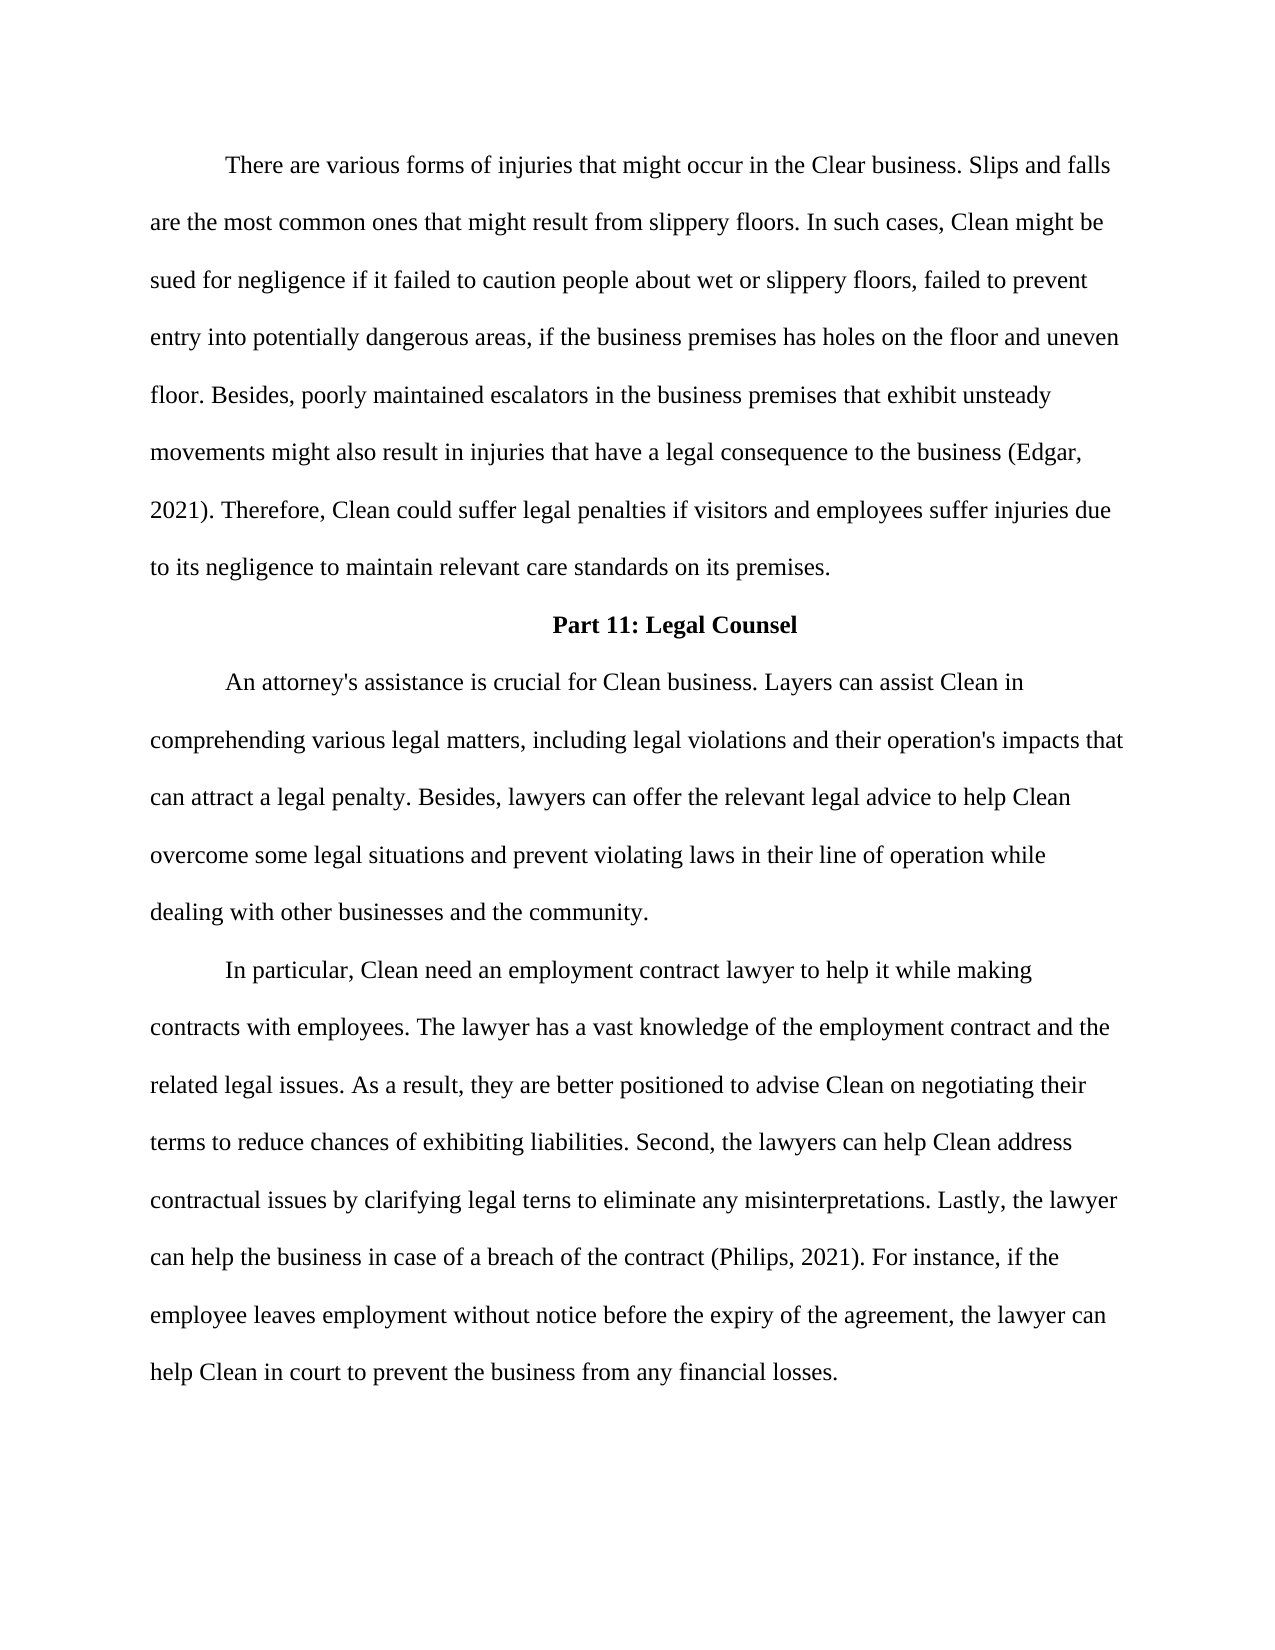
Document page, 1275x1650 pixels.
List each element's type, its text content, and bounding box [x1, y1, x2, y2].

text In particular, Clean need an employment contract lawyer to help it while making contracts with employees. The lawyer has a vast knowledge of the employment contract and the related legal issues. As a result, they are better positioned to advise Clean on negotiating their terms to reduce chances of exhibiting liabilities. Second, the lawyers can help Clean address contractual issues by clarifying legal terns to eliminate any misinterpretations. Lastly, the lawyer can help the business in case of a breach of the contract (Philips, 2021). For instance, if the employee leaves employment without notice before the expiry of the agreement, the lawyer can help Clean in court to prevent the business from any financial losses. [150, 955, 1125, 1386]
text Part 11: Legal Counsel [150, 610, 1125, 639]
text There are various forms of injuries that might occur in the Clear business. Slips and falls are the most common ones that might result from slippery floors. In such cases, Clean might be sued for negligence if it failed to caution people about wet or slippery floors, failed to prevent entry into potentially dangerous areas, if the business premises has holes on the floor and uneven floor. Besides, poorly maintained escalators in the business premises that exhibit unsteady movements might also result in injuries that have a legal consequence to the business (Edgar, 2021). Therefore, Clean could suffer legal penalties if visitors and employees suffer injuries due to its negligence to maintain relevant care standards on its premises. [150, 150, 1125, 581]
text An attorney's assistance is crucial for Clean business. Layers can assist Clean in comprehending various legal matters, including legal violations and their operation's impacts that can attract a legal penalty. Besides, lawyers can offer the relevant legal advice to help Clean overcome some legal situations and prevent violating laws in their line of operation while dealing with other businesses and the community. [150, 667, 1125, 926]
